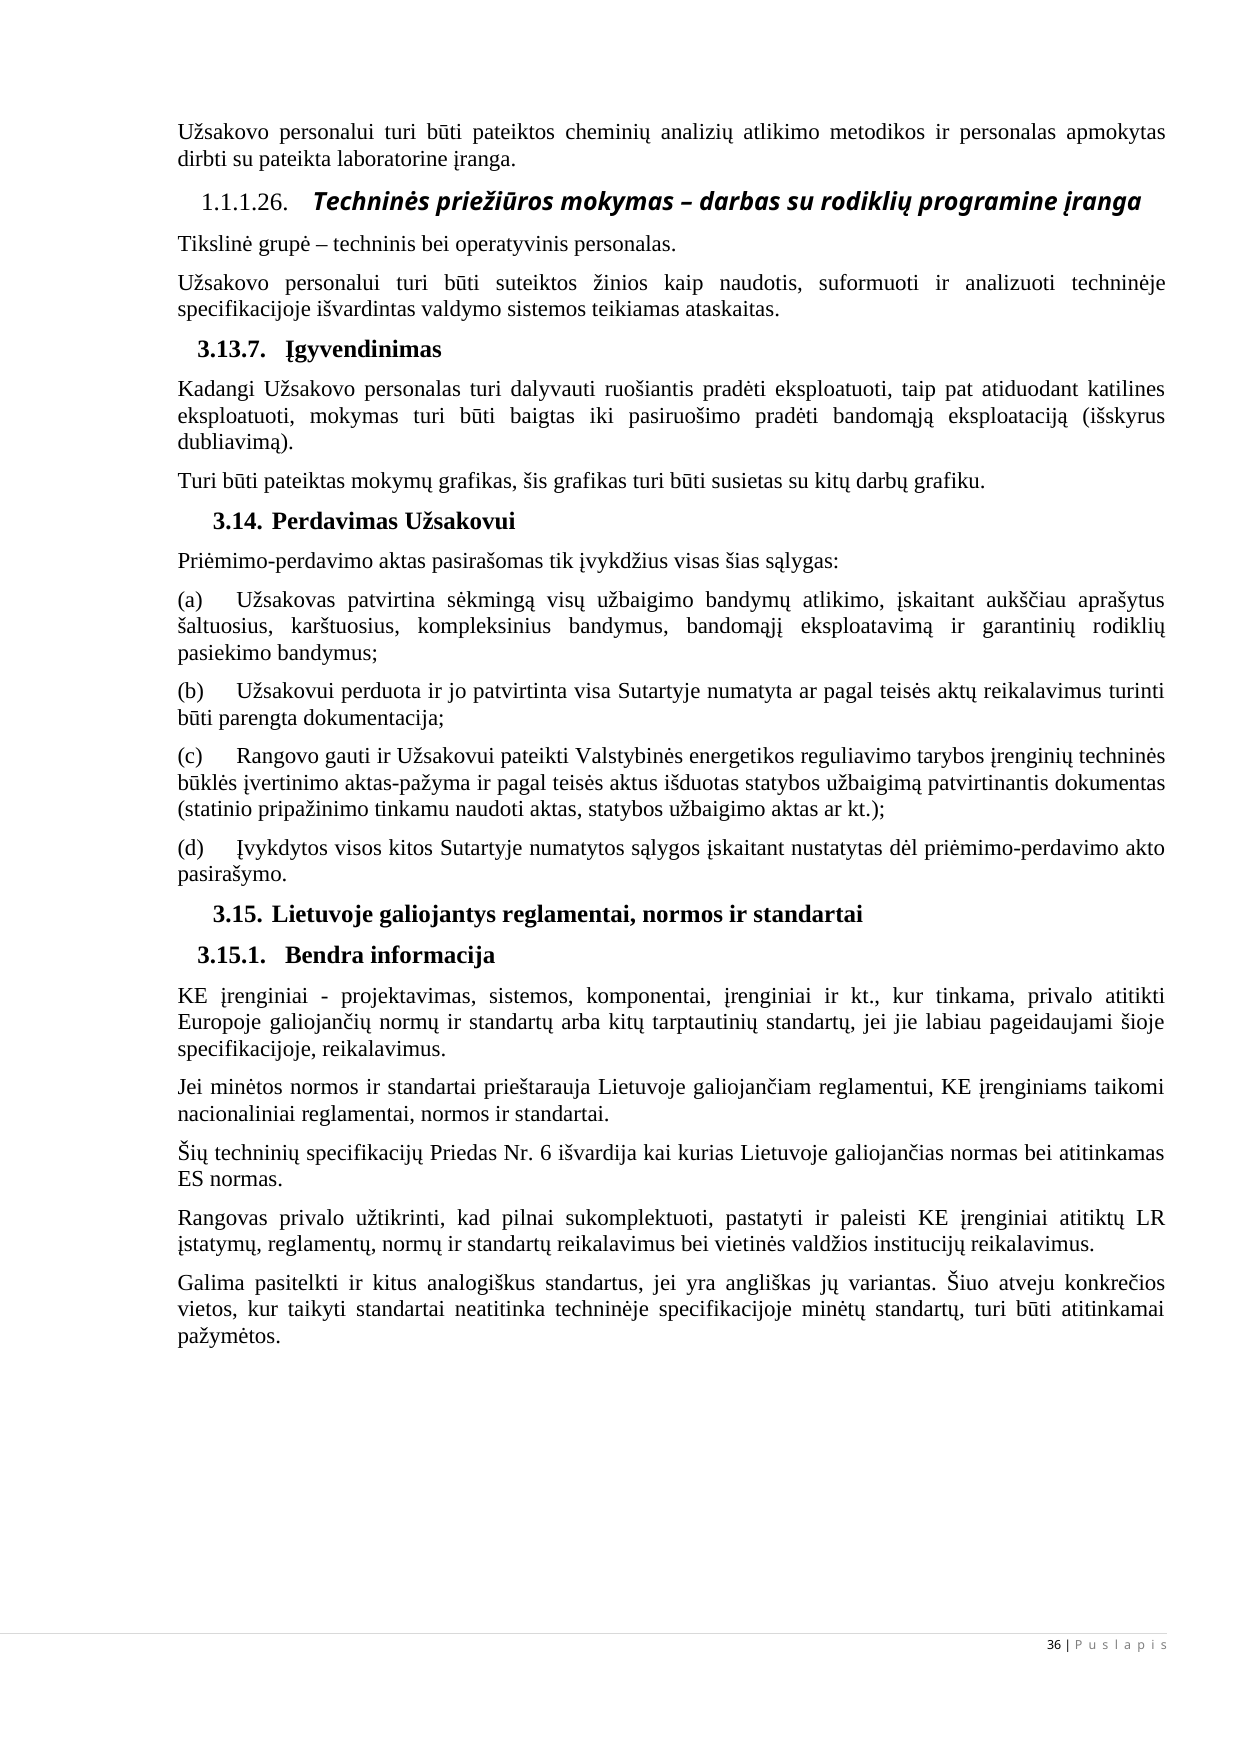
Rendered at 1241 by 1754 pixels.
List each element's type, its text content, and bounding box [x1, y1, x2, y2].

text Jei minėtos normos ir standartai prieštarauja Lietuvoje galiojančiam reglamentui, KE įrenginiams taikomi nacionaliniai reglamentai, normos ir standartai. [177, 1073, 1167, 1126]
text Tikslinė grupė – techninis bei operatyvinis personalas. [177, 230, 1167, 256]
text Kadangi Užsakovo personalas turi dalyvauti ruošiantis pradėti eksploatuoti, taip pat atiduodant katilines eksploatuoti, mokymas turi būti baigtas iki pasiruošimo pradėti bandomąją eksploataciją (išskyrus dubliavimą). [177, 375, 1167, 454]
text Rangovas privalo užtikrinti, kad pilnai sukomplektuoti, pastatyti ir paleisti KE įrenginiai atitiktų LR įstatymų, reglamentų, normų ir standartų reikalavimus bei vietinės valdžios institucijų reikalavimus. [177, 1204, 1167, 1257]
text Turi būti pateiktas mokymų grafikas, šis grafikas turi būti susietas su kitų darbų grafiku. [177, 467, 1167, 493]
text Užsakovo personalui turi būti suteiktos žinios kaip naudotis, suformuoti ir analizuoti techninėje specifikacijoje išvardintas valdymo sistemos teikiamas ataskaitas. [177, 269, 1167, 322]
text KE įrenginiai - projektavimas, sistemos, komponentai, įrenginiai ir kt., kur tinkama, privalo atitikti Europoje galiojančių normų ir standartų arba kitų tarptautinių standartų, jei jie labiau pageidaujami šioje specifikacijoje, reikalavimus. [177, 982, 1167, 1061]
text Galima pasitelkti ir kitus analogiškus standartus, jei yra angliškas jų variantas. Šiuo atveju konkrečios vietos, kur taikyti standartai neatitinka techninėje specifikacijoje minėtų standartų, turi būti atitinkamai pažymėtos. [177, 1269, 1167, 1348]
subtitle Lietuvoje galiojantys reglamentai, normos ir standartai [213, 899, 1167, 928]
text Užsakovo personalui turi būti pateiktos cheminių analizių atlikimo metodikos ir personalas apmokytas dirbti su pateikta laboratorine įranga. [177, 118, 1167, 171]
subtitle Įgyvendinimas [266, 334, 1167, 363]
text (c) Rangovo gauti ir Užsakovui pateikti Valstybinės energetikos reguliavimo tarybos įrenginių techninės būklės įvertinimo aktas-pažyma ir pagal teisės aktus išduotas statybos užbaigimą patvirtinantis dokumentas (statinio pripažinimo tinkamu naudoti aktas, statybos užbaigimo aktas ar kt.); [177, 743, 1167, 822]
subtitle Bendra informacija [266, 941, 1167, 969]
text Šių techninių specifikacijų Priedas Nr. 6 išvardija kai kurias Lietuvoje galiojančias normas bei atitinkamas ES normas. [177, 1139, 1167, 1191]
subtitle Perdavimas Užsakovui [213, 506, 1167, 534]
text Priėmimo-perdavimo aktas pasirašomas tik įvykdžius visas šias sąlygas: [177, 547, 1167, 573]
subtitle Techninės priežiūros mokymas – darbas su rodiklių programine įranga [201, 183, 1167, 217]
text (b) Užsakovui perduota ir jo patvirtinta visa Sutartyje numatyta ar pagal teisės aktų reikalavimus turinti būti parengta dokumentacija; [177, 677, 1167, 730]
text (a) Užsakovas patvirtina sėkmingą visų užbaigimo bandymų atlikimo, įskaitant aukščiau aprašytus šaltuosius, karštuosius, kompleksinius bandymus, bandomąjį eksploatavimą ir garantinių rodiklių pasiekimo bandymus; [177, 586, 1167, 665]
text (d) Įvykdytos visos kitos Sutartyje numatytos sąlygos įskaitant nustatytas dėl priėmimo-perdavimo akto pasirašymo. [177, 834, 1167, 887]
